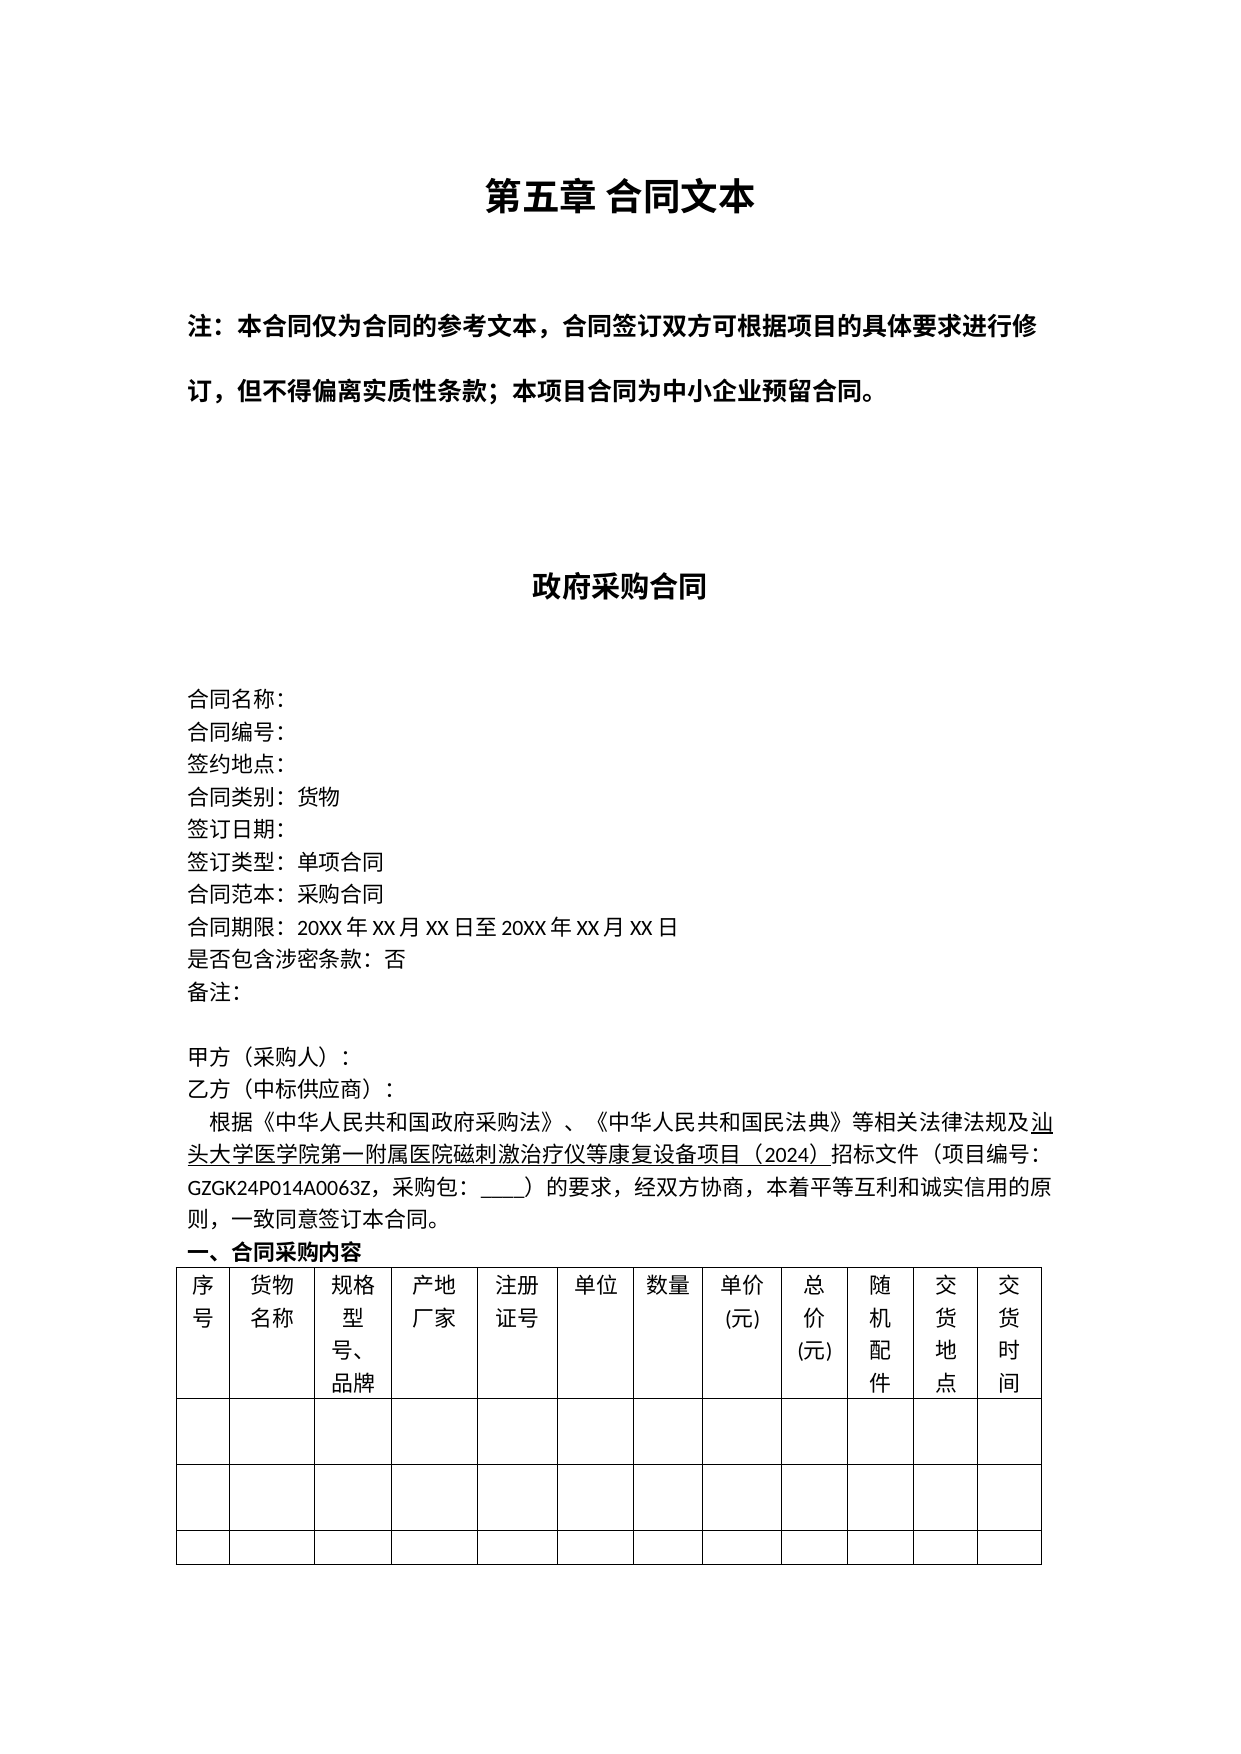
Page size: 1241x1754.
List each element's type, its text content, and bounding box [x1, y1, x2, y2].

table_cell [978, 1465, 1041, 1530]
table_cell [392, 1465, 477, 1530]
table_cell [978, 1531, 1041, 1564]
text 甲方（采购人）： [187, 1039, 1053, 1072]
table_cell [914, 1531, 977, 1564]
table_header 数量 [634, 1268, 702, 1398]
text 注：本合同仅为合同的参考文本，合同签订双方可根据项目的具体要求进行修订，但不得偏离实质性条款；本项目合同为中小企业预留合同。 [187, 292, 1053, 422]
table_cell [703, 1531, 781, 1564]
table_header 单价(元) [703, 1268, 781, 1398]
table_cell [177, 1399, 229, 1464]
table_cell [634, 1399, 702, 1464]
table_cell [392, 1531, 477, 1564]
text 第五章 合同文本 [187, 162, 1053, 227]
table_cell [782, 1399, 847, 1464]
table_cell [478, 1399, 557, 1464]
table_header 规格型号、品牌 [315, 1268, 391, 1398]
text 备注： [187, 974, 1053, 1007]
text 签订日期： [187, 812, 1053, 844]
table_cell [315, 1399, 391, 1464]
table_cell [230, 1531, 314, 1564]
table_cell [782, 1531, 847, 1564]
table_cell [848, 1399, 913, 1464]
text 根据《中华人民共和国政府采购法》、《中华人民共和国民法典》等相关法律法规及汕头大学医学院第一附属医院磁刺激治疗仪等康复设备项目（2024）招标文件（项目编号：GZGK24P014A0063Z，采购包：____）的要求，经双方协商，本着平等互利和诚实信用的原则，一致同意签订本合同。 [187, 1104, 1053, 1234]
table_cell [703, 1399, 781, 1464]
table_cell [177, 1465, 229, 1530]
table_cell [392, 1399, 477, 1464]
table_cell [177, 1531, 229, 1564]
table_cell [558, 1465, 633, 1530]
text 乙方（中标供应商）： [187, 1072, 1053, 1104]
table_header 序号 [177, 1268, 229, 1398]
table_cell [315, 1465, 391, 1530]
table_cell [914, 1399, 977, 1464]
table_cell [478, 1531, 557, 1564]
table_cell [848, 1465, 913, 1530]
table_header 交货时间 [978, 1268, 1041, 1398]
table_header 注册证号 [478, 1268, 557, 1398]
text 合同类别：货物 [187, 779, 1053, 812]
table_cell [634, 1465, 702, 1530]
table_cell [782, 1465, 847, 1530]
table_cell [230, 1465, 314, 1530]
table_cell [558, 1531, 633, 1564]
table_cell [914, 1465, 977, 1530]
table_cell [848, 1531, 913, 1564]
text 合同期限：20XX年XX月XX日至20XX年XX月XX日 [187, 909, 1053, 942]
text 签订类型：单项合同 [187, 844, 1053, 877]
text 签约地点： [187, 747, 1053, 779]
text 合同名称： [187, 682, 1053, 714]
table_header 单位 [558, 1268, 633, 1398]
table_header 总价(元) [782, 1268, 847, 1398]
table_cell [634, 1531, 702, 1564]
text 合同编号： [187, 714, 1053, 747]
table_header 随机配件 [848, 1268, 913, 1398]
table_header 货物名称 [230, 1268, 314, 1398]
text 合同范本：采购合同 [187, 877, 1053, 909]
table_cell [315, 1531, 391, 1564]
table_cell [558, 1399, 633, 1464]
table_cell [478, 1465, 557, 1530]
text 一、合同采购内容 [187, 1234, 1053, 1267]
text 是否包含涉密条款：否 [187, 942, 1053, 974]
table_header 产地厂家 [392, 1268, 477, 1398]
table_cell [703, 1465, 781, 1530]
table_header 交货地点 [914, 1268, 977, 1398]
table_cell [978, 1399, 1041, 1464]
text 政府采购合同 [187, 552, 1053, 617]
table_cell [230, 1399, 314, 1464]
